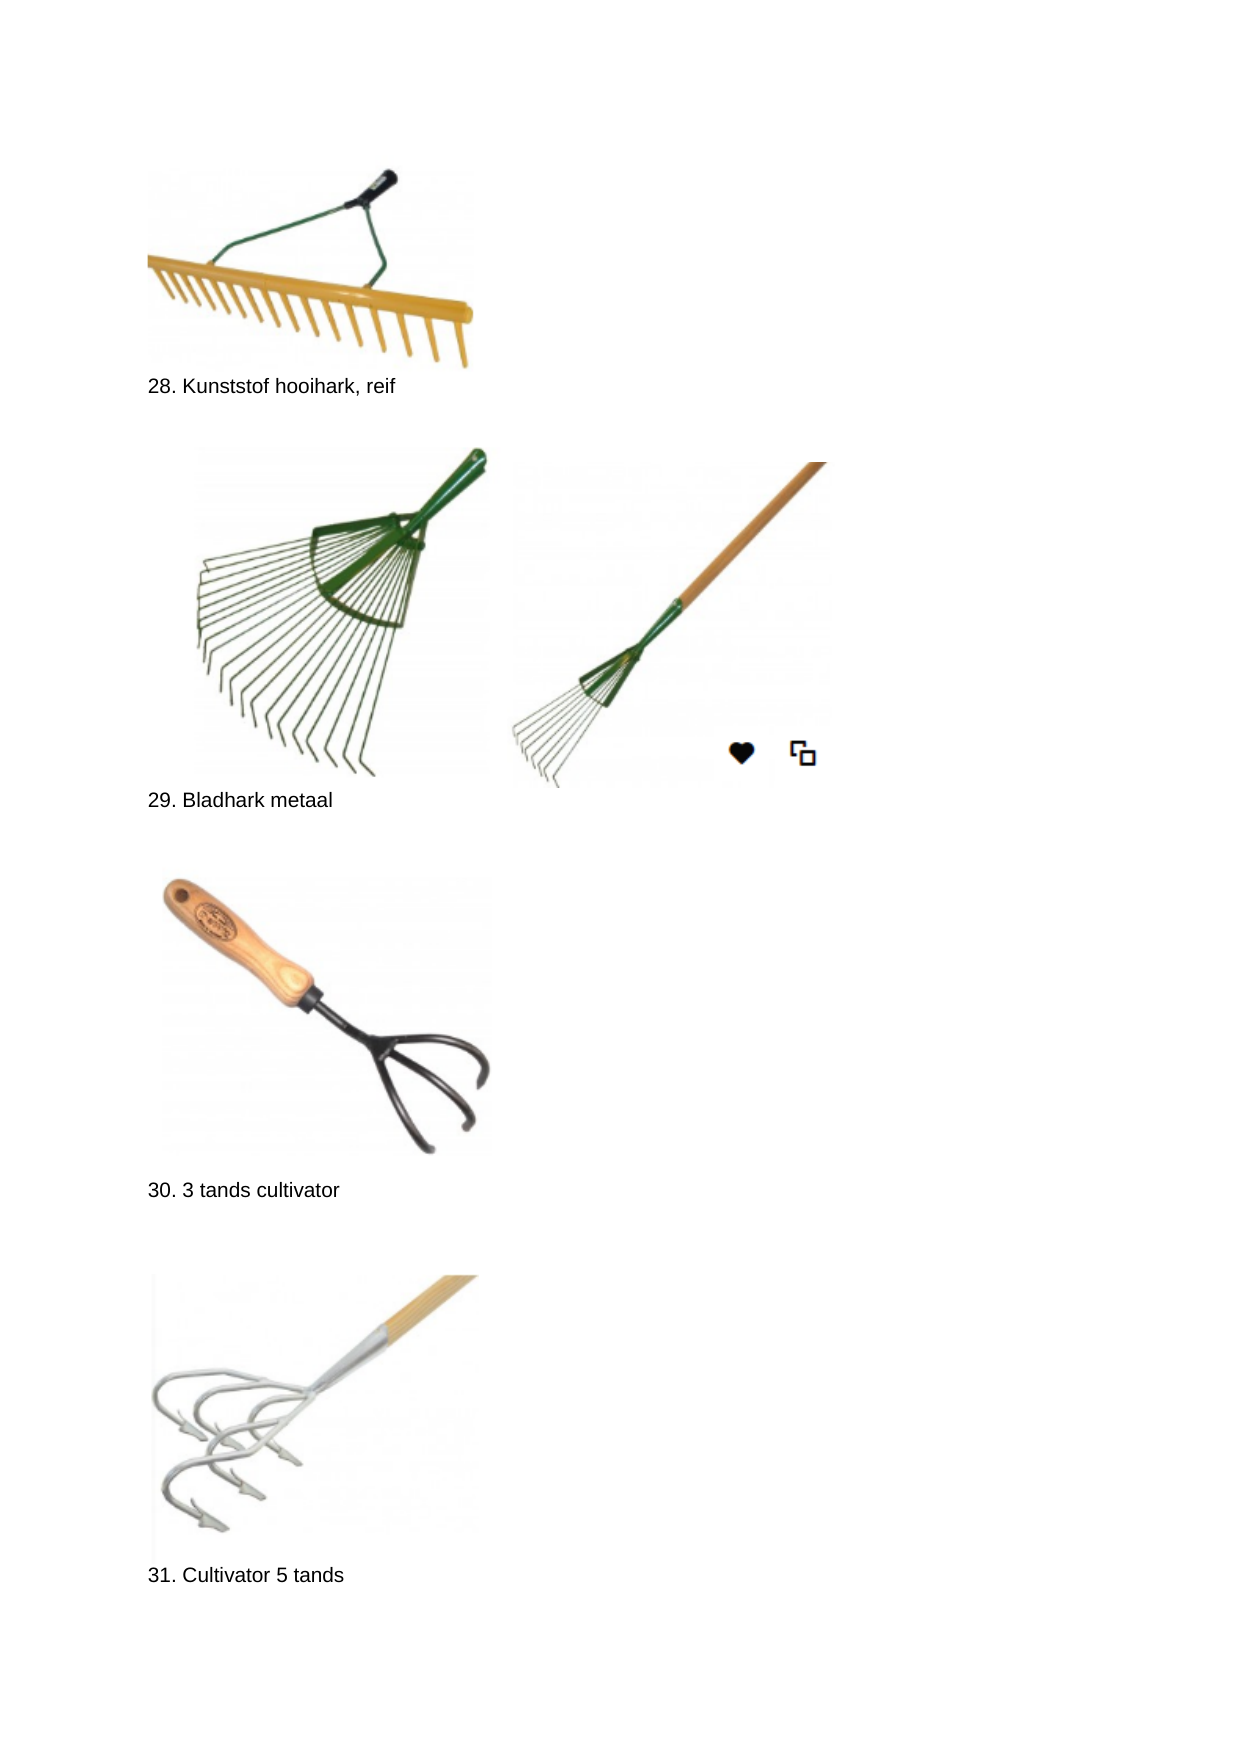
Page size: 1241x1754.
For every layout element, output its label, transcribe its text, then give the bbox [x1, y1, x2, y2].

text 29. Bladhark metaal [148, 788, 1093, 812]
picture [147, 147, 478, 375]
text 30. 3 tands cultivator [148, 1178, 1093, 1202]
picture [147, 859, 507, 1179]
text 31. Cultivator 5 tands [148, 1563, 1093, 1587]
text 28. Kunststof hooihark, reif [148, 374, 1093, 398]
picture [147, 422, 836, 788]
picture [147, 1274, 479, 1564]
